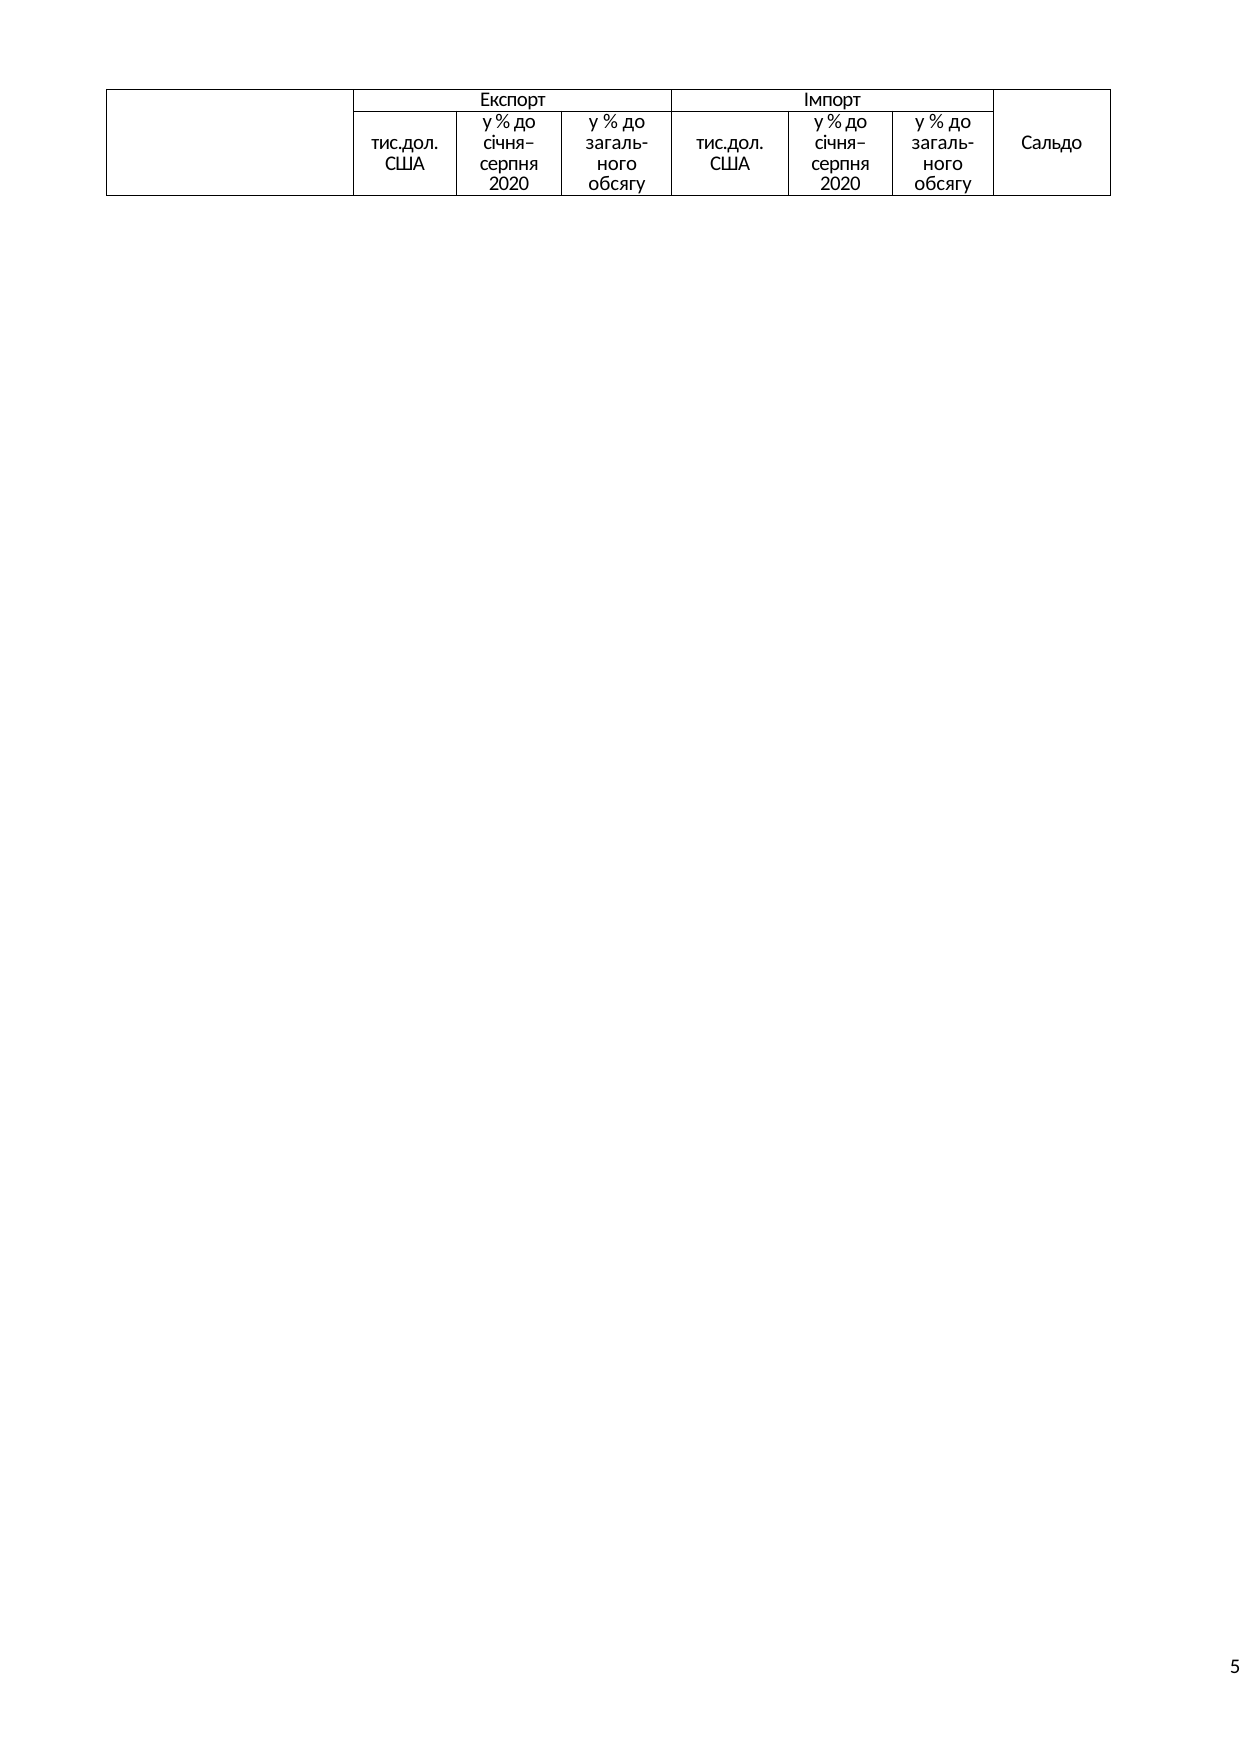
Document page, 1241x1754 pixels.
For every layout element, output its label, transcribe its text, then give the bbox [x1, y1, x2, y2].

table_cell у % до січня–серпня 2020 [789, 112, 892, 195]
table_header [107, 90, 353, 195]
table_cell тис.дол. США [354, 112, 456, 195]
table_header Експорт [354, 90, 671, 111]
table_cell у % до загаль- ного обсягу [893, 112, 993, 195]
table_header Імпорт [672, 90, 993, 111]
table_cell у % до загаль- ного обсягу [562, 112, 671, 195]
table_header Сальдо [994, 90, 1110, 195]
table_cell у % до січня–серпня 2020 [457, 112, 561, 195]
table_cell тис.дол. США [672, 112, 788, 195]
